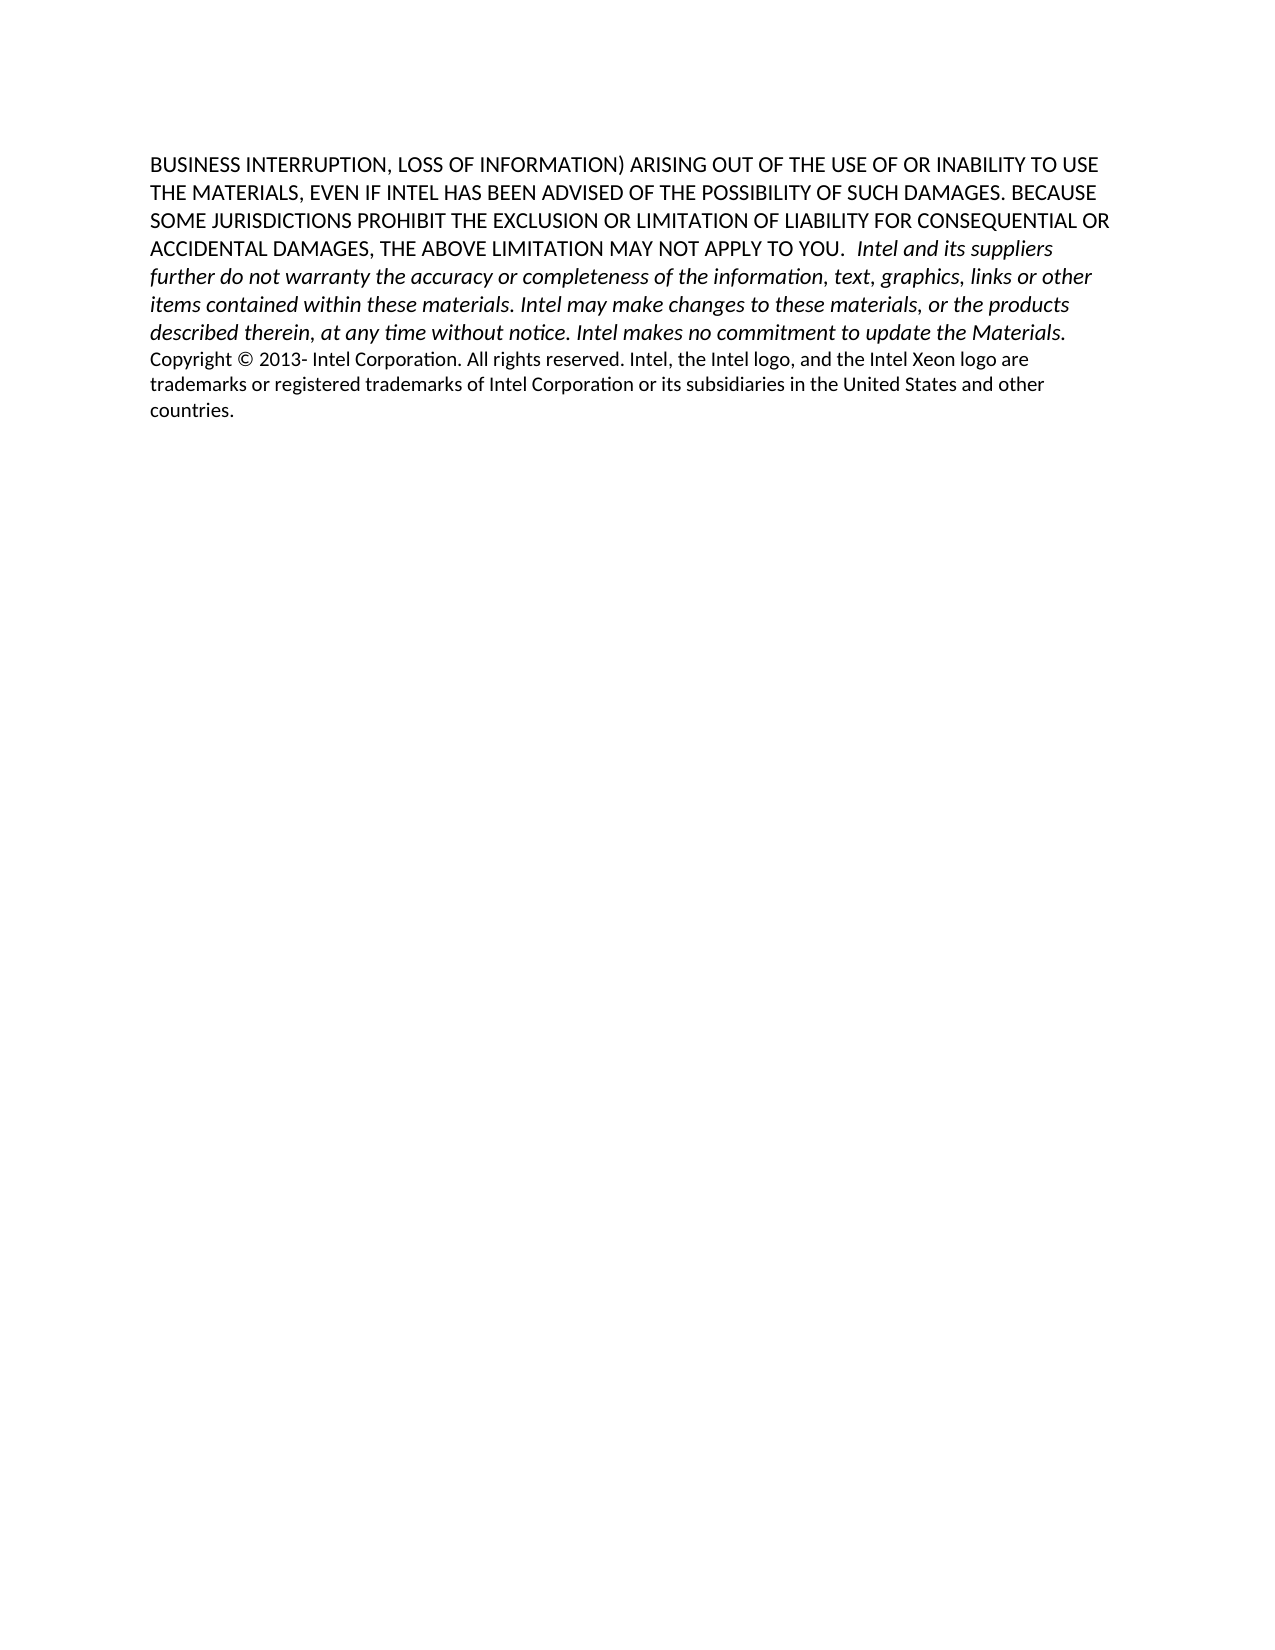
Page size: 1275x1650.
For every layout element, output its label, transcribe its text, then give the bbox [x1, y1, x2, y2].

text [150, 150, 1125, 346]
text Copyright © 2013- Intel Corporation. All rights reserved. Intel, the Intel logo, and the Intel Xeon logo are trademarks or registered trademarks of Intel Corporation or its subsidiaries in the United States and other countries. [150, 346, 1125, 422]
